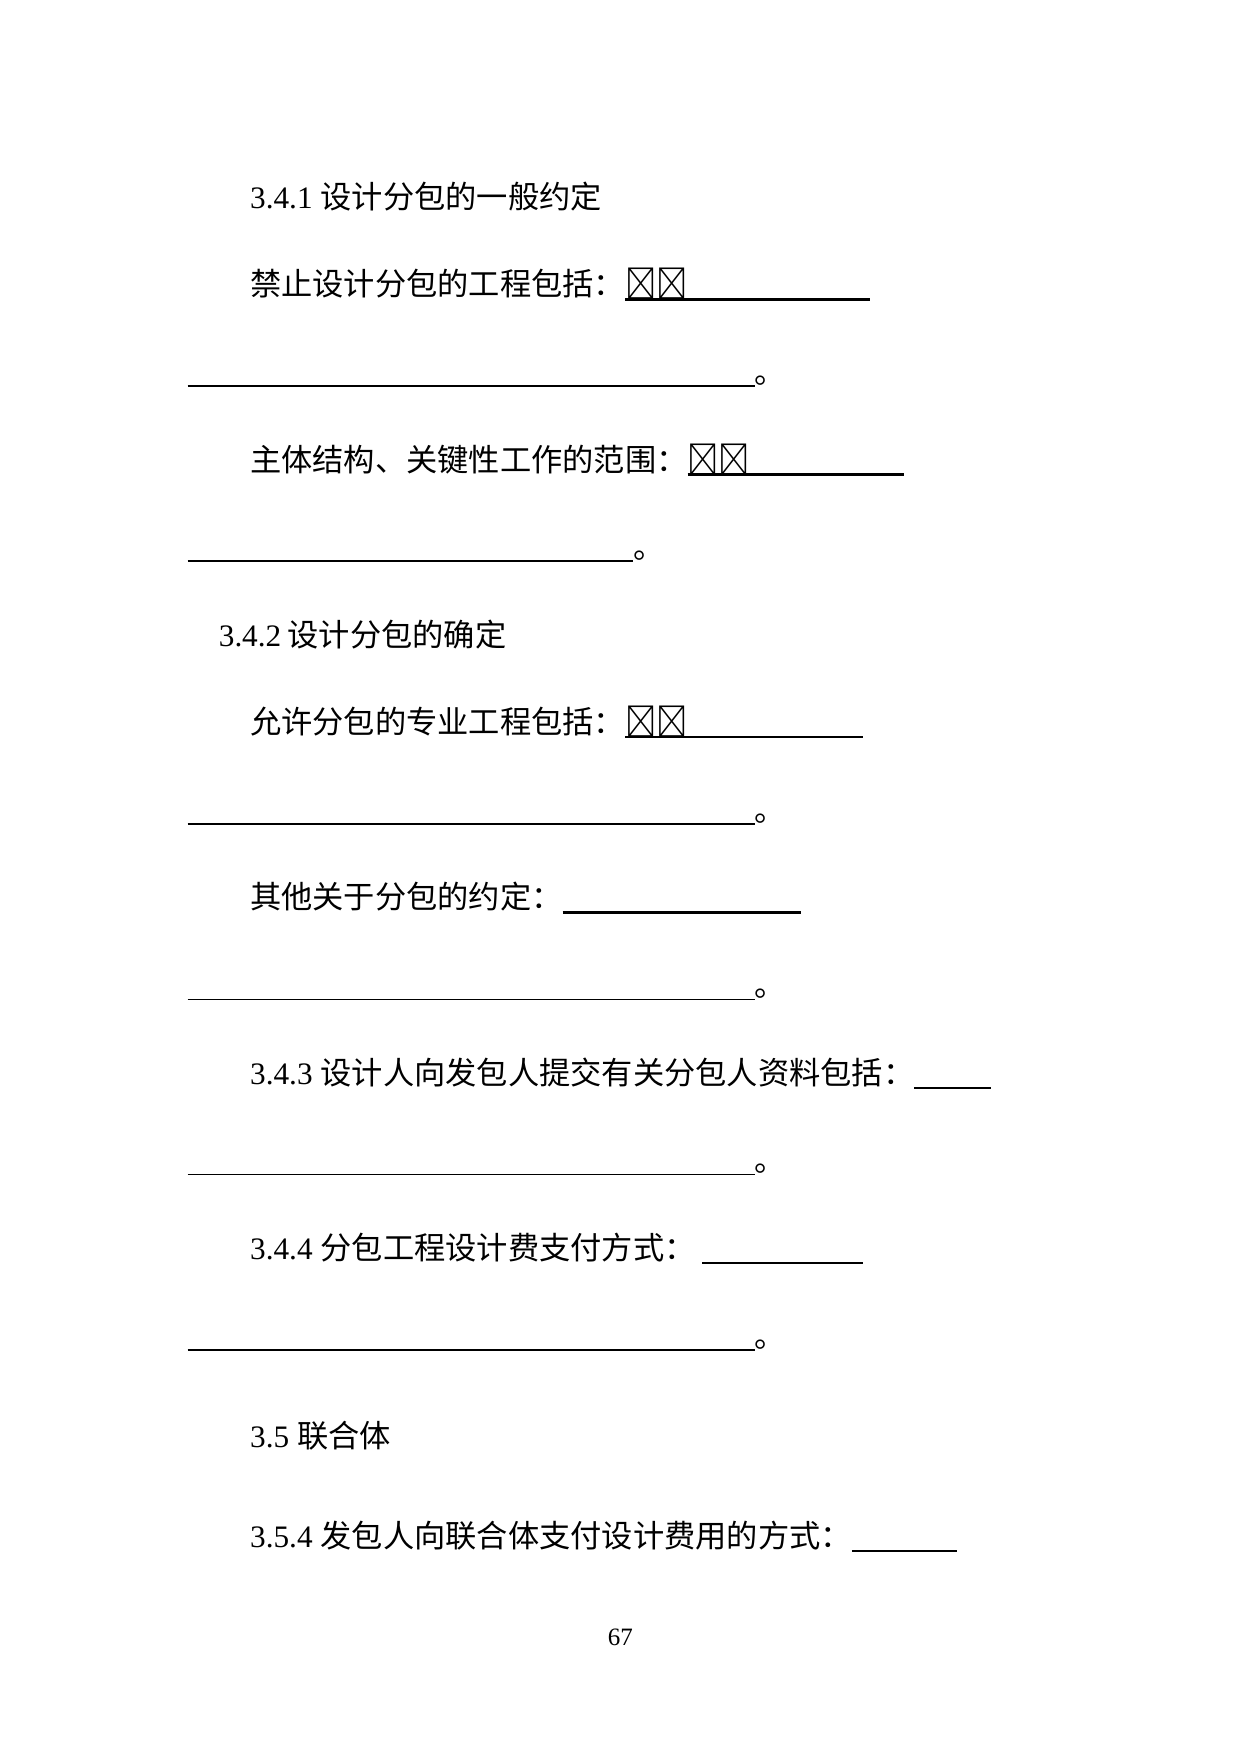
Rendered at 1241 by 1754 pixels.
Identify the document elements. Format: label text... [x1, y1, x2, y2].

text 3.4.4 分包工程设计费支付方式： [187, 1213, 1053, 1278]
text 禁止设计分包的工程包括： [187, 249, 1053, 314]
text 3.4.1 设计分包的一般约定 [187, 162, 1053, 227]
text 3.4.3 设计人向发包人提交有关分包人资料包括： [187, 1038, 1053, 1103]
text 3.5 联合体 [187, 1401, 1053, 1466]
text  。 [187, 950, 1053, 1015]
text  。 [187, 1301, 1053, 1366]
text  。 [187, 337, 1053, 402]
text 3.5.4 发包人向联合体支付设计费用的方式： [187, 1501, 1053, 1566]
text  。 [187, 775, 1053, 840]
text 3.4.2设计分包的确定 [187, 600, 1053, 665]
text 其他关于分包的约定： [187, 863, 1053, 928]
text  。 [187, 1126, 1053, 1191]
text 。 [187, 512, 1053, 577]
text 允许分包的专业工程包括： [187, 688, 1053, 753]
text 主体结构、关键性工作的范围： [187, 425, 1053, 490]
